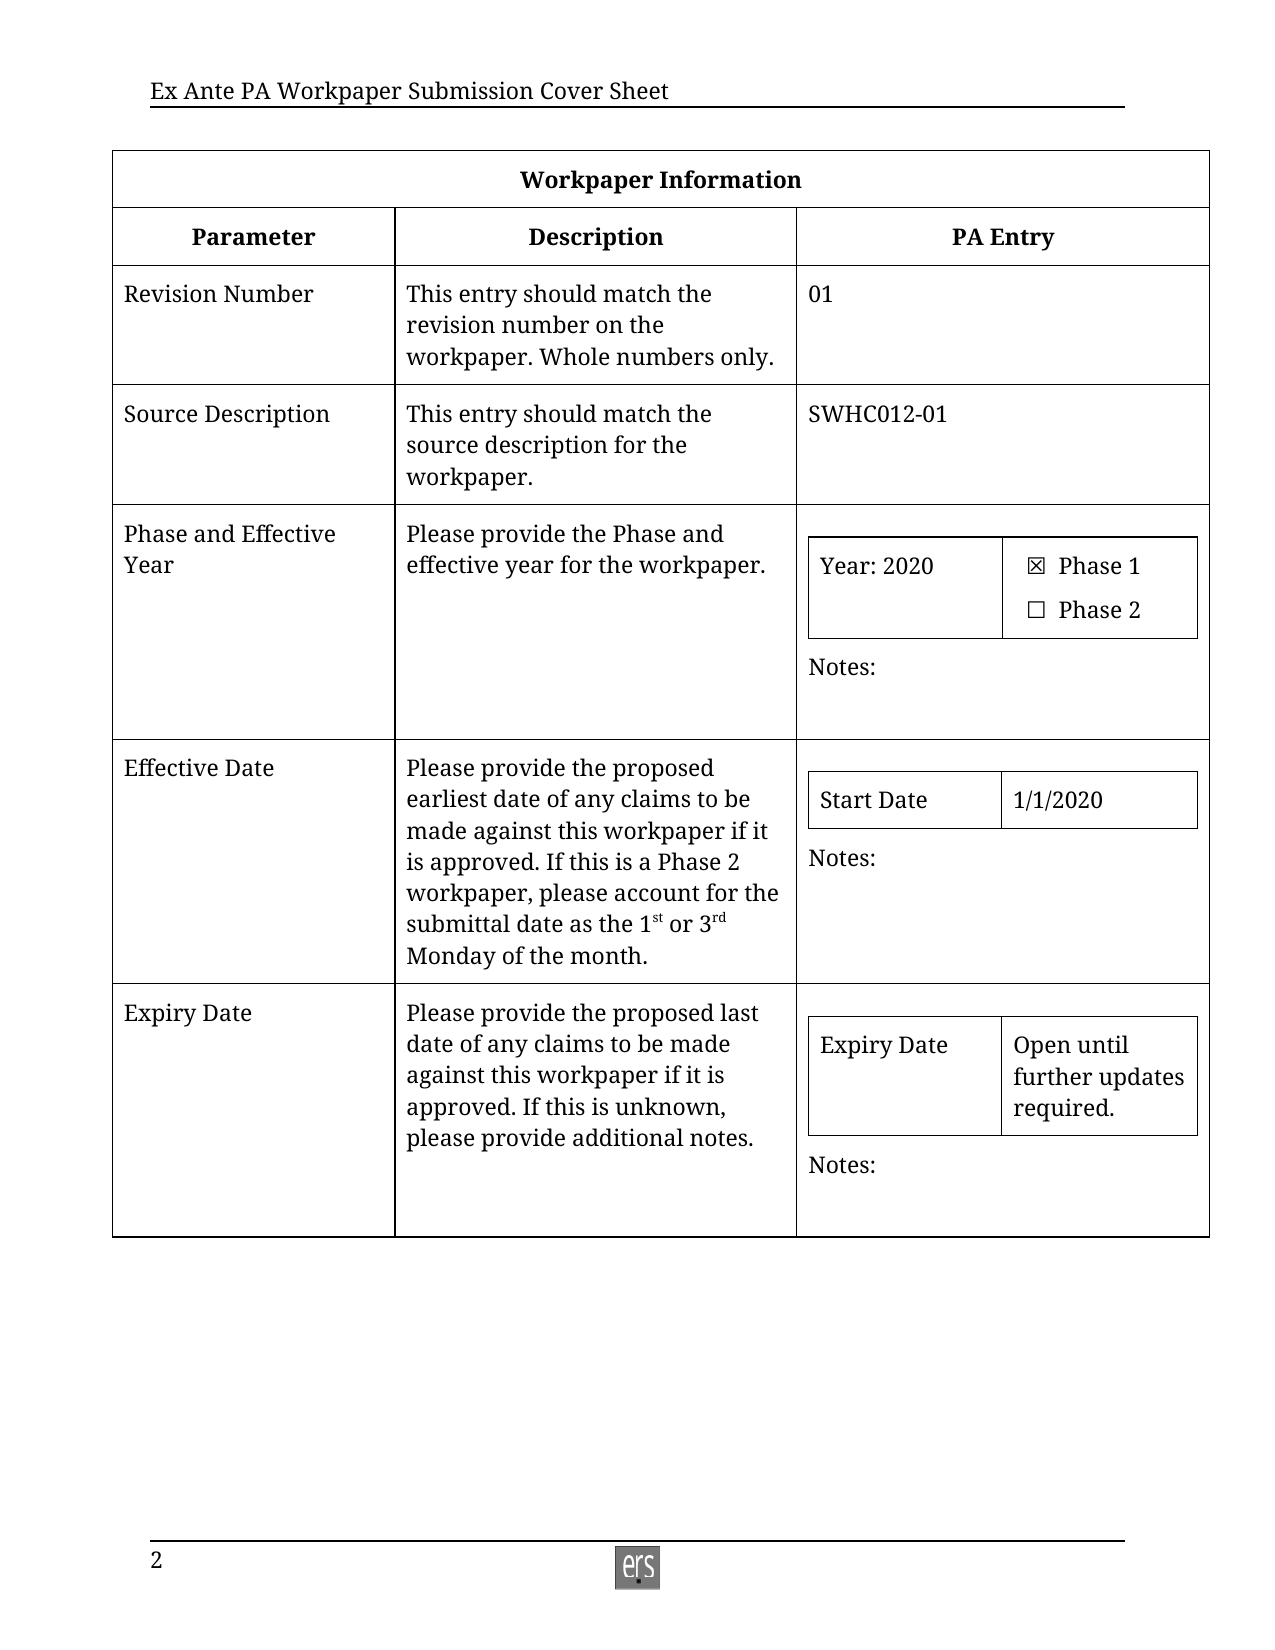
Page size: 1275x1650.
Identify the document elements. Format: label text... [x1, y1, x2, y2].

table_cell This entry should match the revision number on the workpaper. Whole numbers only. [396, 266, 796, 384]
table_cell SWHC012-01 [797, 385, 1209, 504]
table_cell Source Description [113, 385, 394, 504]
table_cell Please provide the proposed last date of any claims to be made against this workpaper if it is approved. If this is unknown, please provide additional notes. [396, 984, 796, 1236]
table_cell Notes: [797, 505, 1209, 738]
table_cell Effective Date [113, 740, 394, 983]
table_cell This entry should match the source description for the workpaper. [396, 385, 796, 504]
table_cell Phase and Effective Year [113, 505, 394, 738]
table_cell Please provide the Phase and effective year for the workpaper. [396, 505, 796, 738]
table_cell 01 [797, 266, 1209, 384]
table_cell Revision Number [113, 266, 394, 384]
table_cell Expiry Date [113, 984, 394, 1236]
table_cell Notes: [797, 984, 1209, 1236]
table_cell PA Entry [797, 208, 1209, 264]
table_cell Notes: [797, 740, 1209, 983]
table_cell Description [396, 208, 796, 264]
table_cell Parameter [113, 208, 394, 264]
table_cell Please provide the proposed earliest date of any claims to be made against this workpaper if it is approved. If this is a Phase 2 workpaper, please account for the submittal date as the 1st or 3rd Monday of the month. [396, 740, 796, 983]
table_header Workpaper Information [113, 151, 1209, 207]
